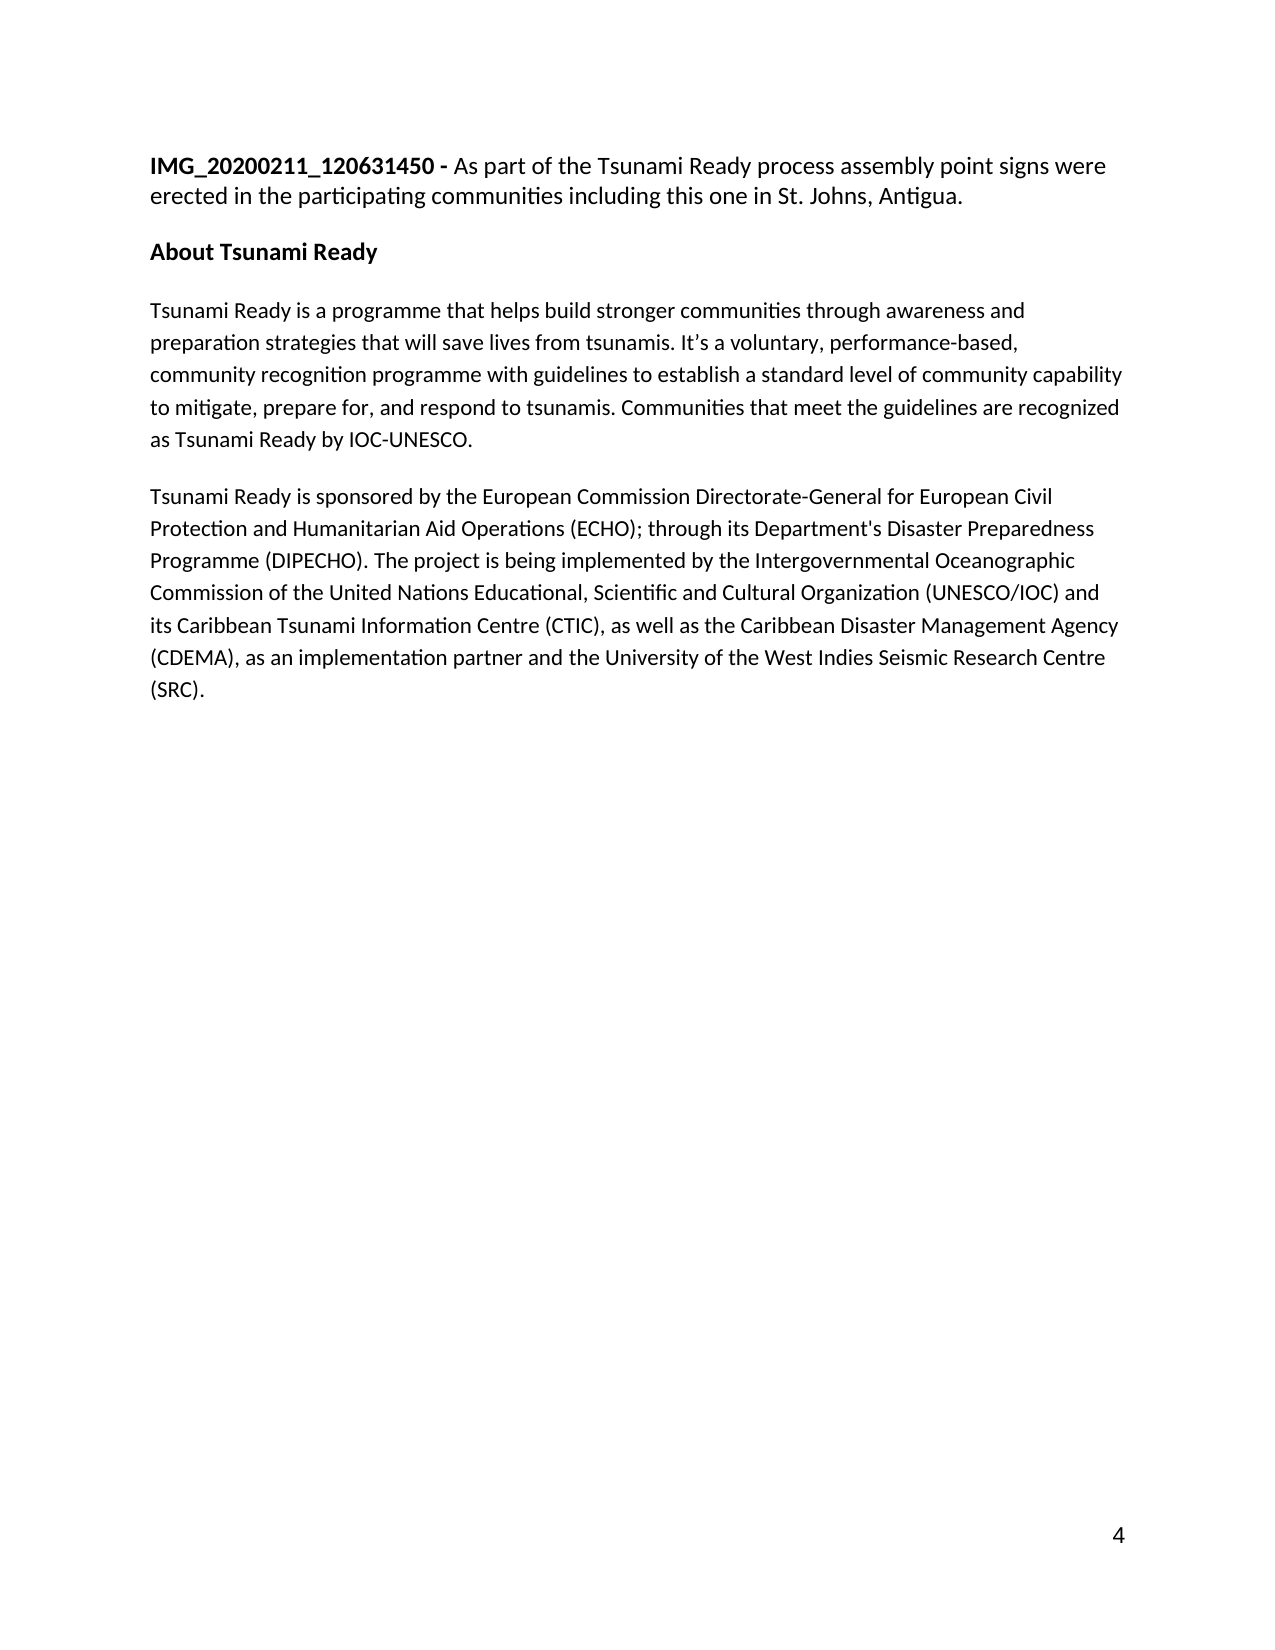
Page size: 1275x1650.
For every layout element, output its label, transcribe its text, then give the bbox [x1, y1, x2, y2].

text Tsunami Ready is sponsored by the European Commission Directorate-General for European Civil Protection and Humanitarian Aid Operations (ECHO); through its Department's Disaster Preparedness Programme (DIPECHO). The project is being implemented by the Intergovernmental Oceanographic Commission of the United Nations Educational, Scientific and Cultural Organization (UNESCO/IOC) and its Caribbean Tsunami Information Centre (CTIC), as well as the Caribbean Disaster Management Agency (CDEMA), as an implementation partner and the University of the West Indies Seismic Research Centre (SRC). [150, 482, 1125, 703]
text About Tsunami Ready [150, 236, 1125, 267]
text Tsunami Ready is a programme that helps build stronger communities through awareness and preparation strategies that will save lives from tsunamis. It’s a voluntary, performance-based, community recognition programme with guidelines to establish a standard level of community capability to mitigate, prepare for, and respond to tsunamis. Communities that meet the guidelines are recognized as Tsunami Ready by IOC-UNESCO. [150, 296, 1125, 453]
text IMG_20200211_120631450 - As part of the Tsunami Ready process assembly point signs were erected in the participating communities including this one in St. Johns, Antigua. [150, 150, 1125, 211]
